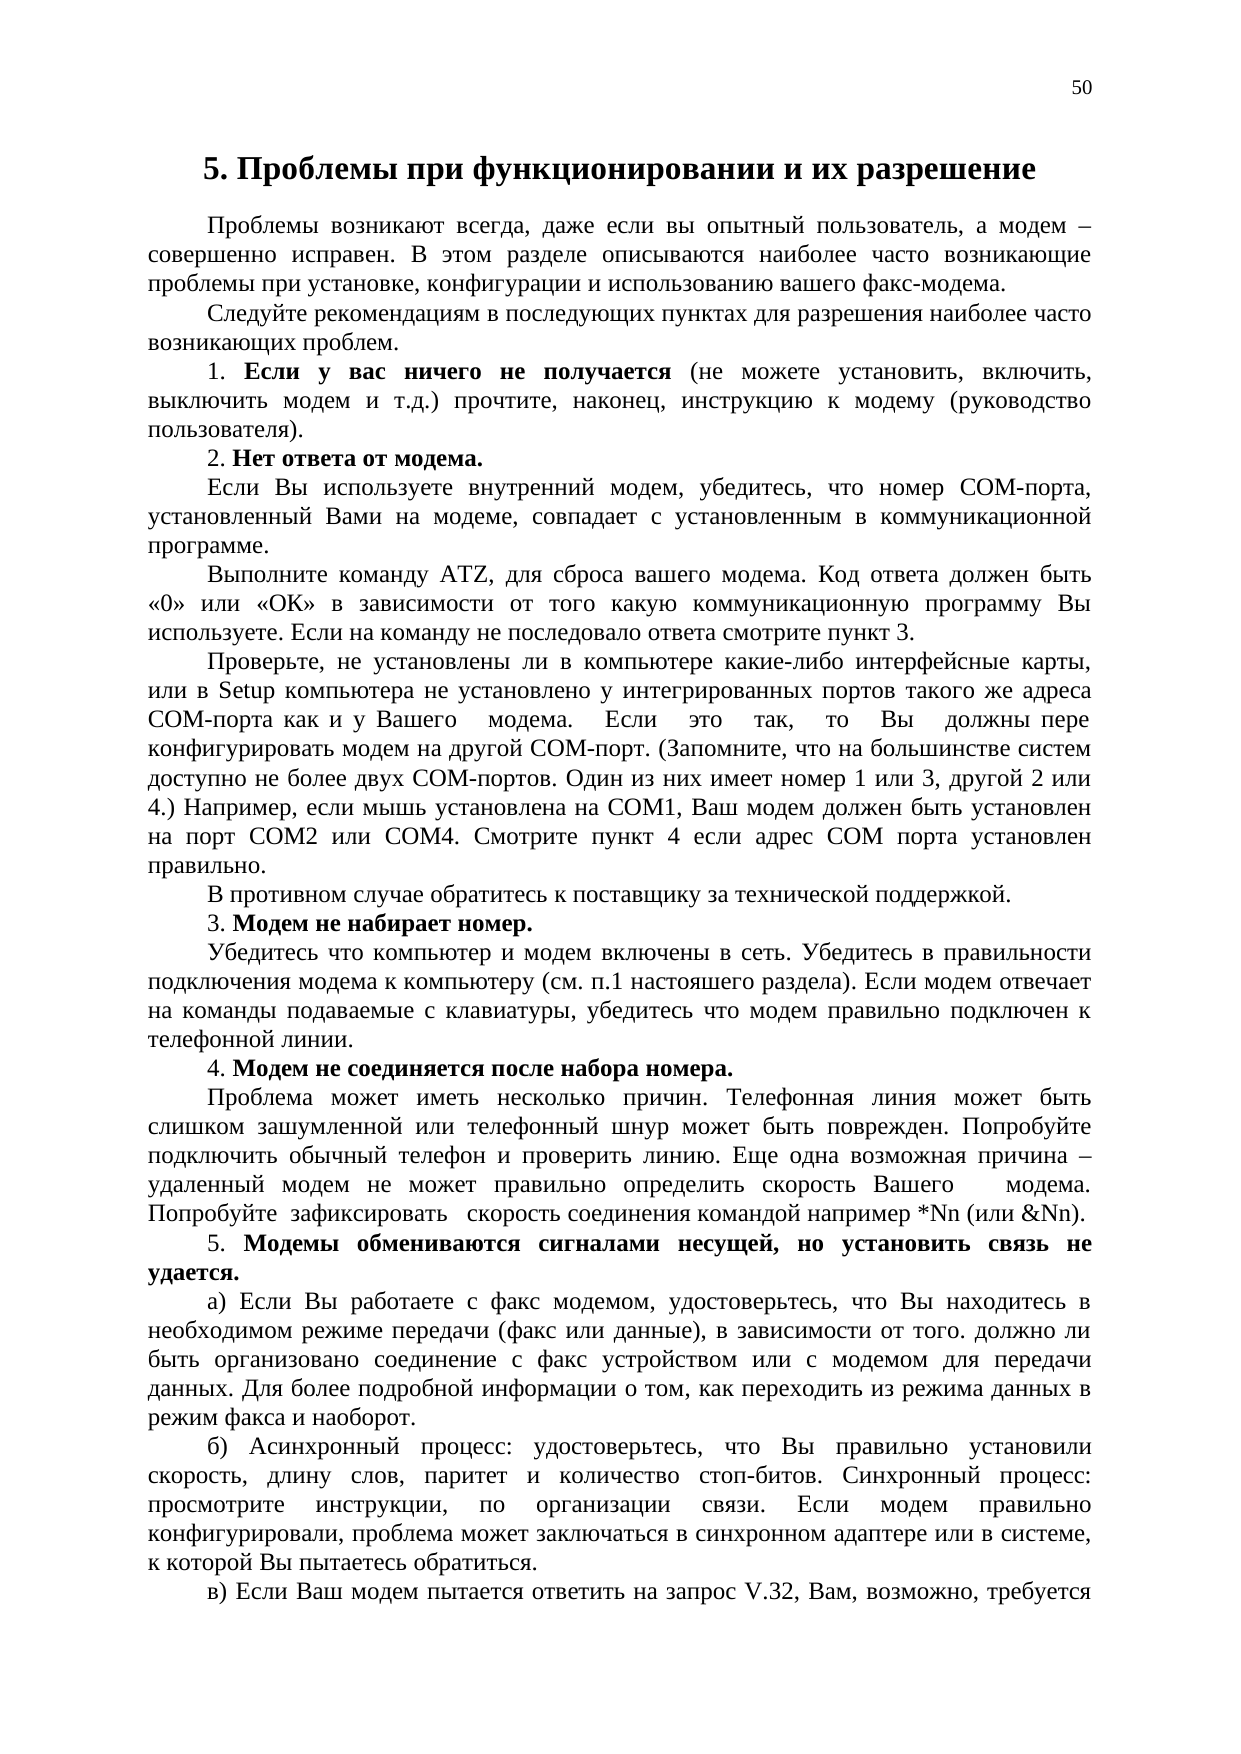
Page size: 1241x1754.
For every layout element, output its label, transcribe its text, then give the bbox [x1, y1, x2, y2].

text 5. Проблемы при функционировании и их разрешение [148, 148, 1092, 186]
text Проблемы возникают всегда, даже если вы опытный пользователь, а модем – совершенно исправен. В этом разделе описываются наиболее часто возникающие проблемы при установке, конфигурации и использованию вашего факс-модема. [148, 210, 1092, 297]
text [148, 1576, 1092, 1605]
text В противном случае обратитесь к поставщику за технической поддержкой. [148, 879, 1092, 908]
text а) Если Вы работаете с факс модемом, удостоверьтесь, что Вы находитесь в необходимом режиме передачи (факс или данные), в зависимости от того. должно ли быть организовано соединение с факс устройством или с модемом для передачи данных. Для более подробной информации о том, как переходить из режима данных в режим факса и наоборот. [148, 1286, 1092, 1431]
text Выполните команду АТZ, для сброса вашего модема. Код ответа должен быть «0» или «ОК» в зависимости от того какую коммуникационную программу Вы используете. Если на команду не последовало ответа смотрите пункт 3. [148, 559, 1092, 646]
text Проверьте, не установлены ли в компьютере какие-либо интерфейсные карты, или в Setup компьютера не установлено у интегрированных портов такого же адреса СОМ-порта как и у Вашего модема. Если это так, то Вы должны пере конфигурировать модем на другой СОМ-порт. (Запомните, что на большинстве систем доступно не более двух СОМ-портов. Один из них имеет номер 1 или 3, другой 2 или 4.) Например, если мышь установлена на СОМ1, Ваш модем должен быть установлен на порт СОМ2 или СОМ4. Смотрите пункт 4 если адрес СОМ порта установлен правильно. [148, 646, 1092, 879]
text 2. Нет ответа от модема. [148, 443, 1092, 472]
text б) Асинхронный процесс: удостоверьтесь, что Вы правильно установили скорость, длину слов, паритет и количество стоп-битов. Синхронный процесс: просмотрите инструкции, по организации связи. Если модем правильно конфигурировали, проблема может заключаться в синхронном адаптере или в системе, к которой Вы пытаетесь обратиться. [148, 1431, 1092, 1576]
text 3. Модем не набирает номер. [148, 908, 1092, 937]
text 4. Модем не соединяется после набора номера. [148, 1053, 1092, 1082]
text Следуйте рекомендациям в последующих пунктах для разрешения наиболее часто возникающих проблем. [148, 297, 1092, 356]
text Проблема может иметь несколько причин. Телефонная линия может быть слишком зашумленной или телефонный шнур может быть поврежден. Попробуйте подключить обычный телефон и проверить линию. Еще одна возможная причина – удаленный модем не может правильно определить скорость Вашего модема. Попробуйте зафиксировать скорость соединения командой например *Nn (или &Nn). [148, 1082, 1092, 1227]
text 1. Если у вас ничего не получается (не можете установить, включить, выключить модем и т.д.) прочтите, наконец, инструкцию к модему (руководство пользователя). [148, 356, 1092, 443]
text 5. Модемы обмениваются сигналами несущей, но установить связь не удается. [148, 1227, 1092, 1286]
text Убедитесь что компьютер и модем включены в сеть. Убедитесь в правильности подключения модема к компьютеру (см. п.1 настояшего раздела). Если модем отвечает на команды подаваемые с клавиатуры, убедитесь что модем правильно подключен к телефонной линии. [148, 937, 1092, 1053]
text Если Вы используете внутренний модем, убедитесь, что номер СОМ-порта, установленный Вами на модеме, совпадает с установленным в коммуникационной программе. [148, 472, 1092, 559]
